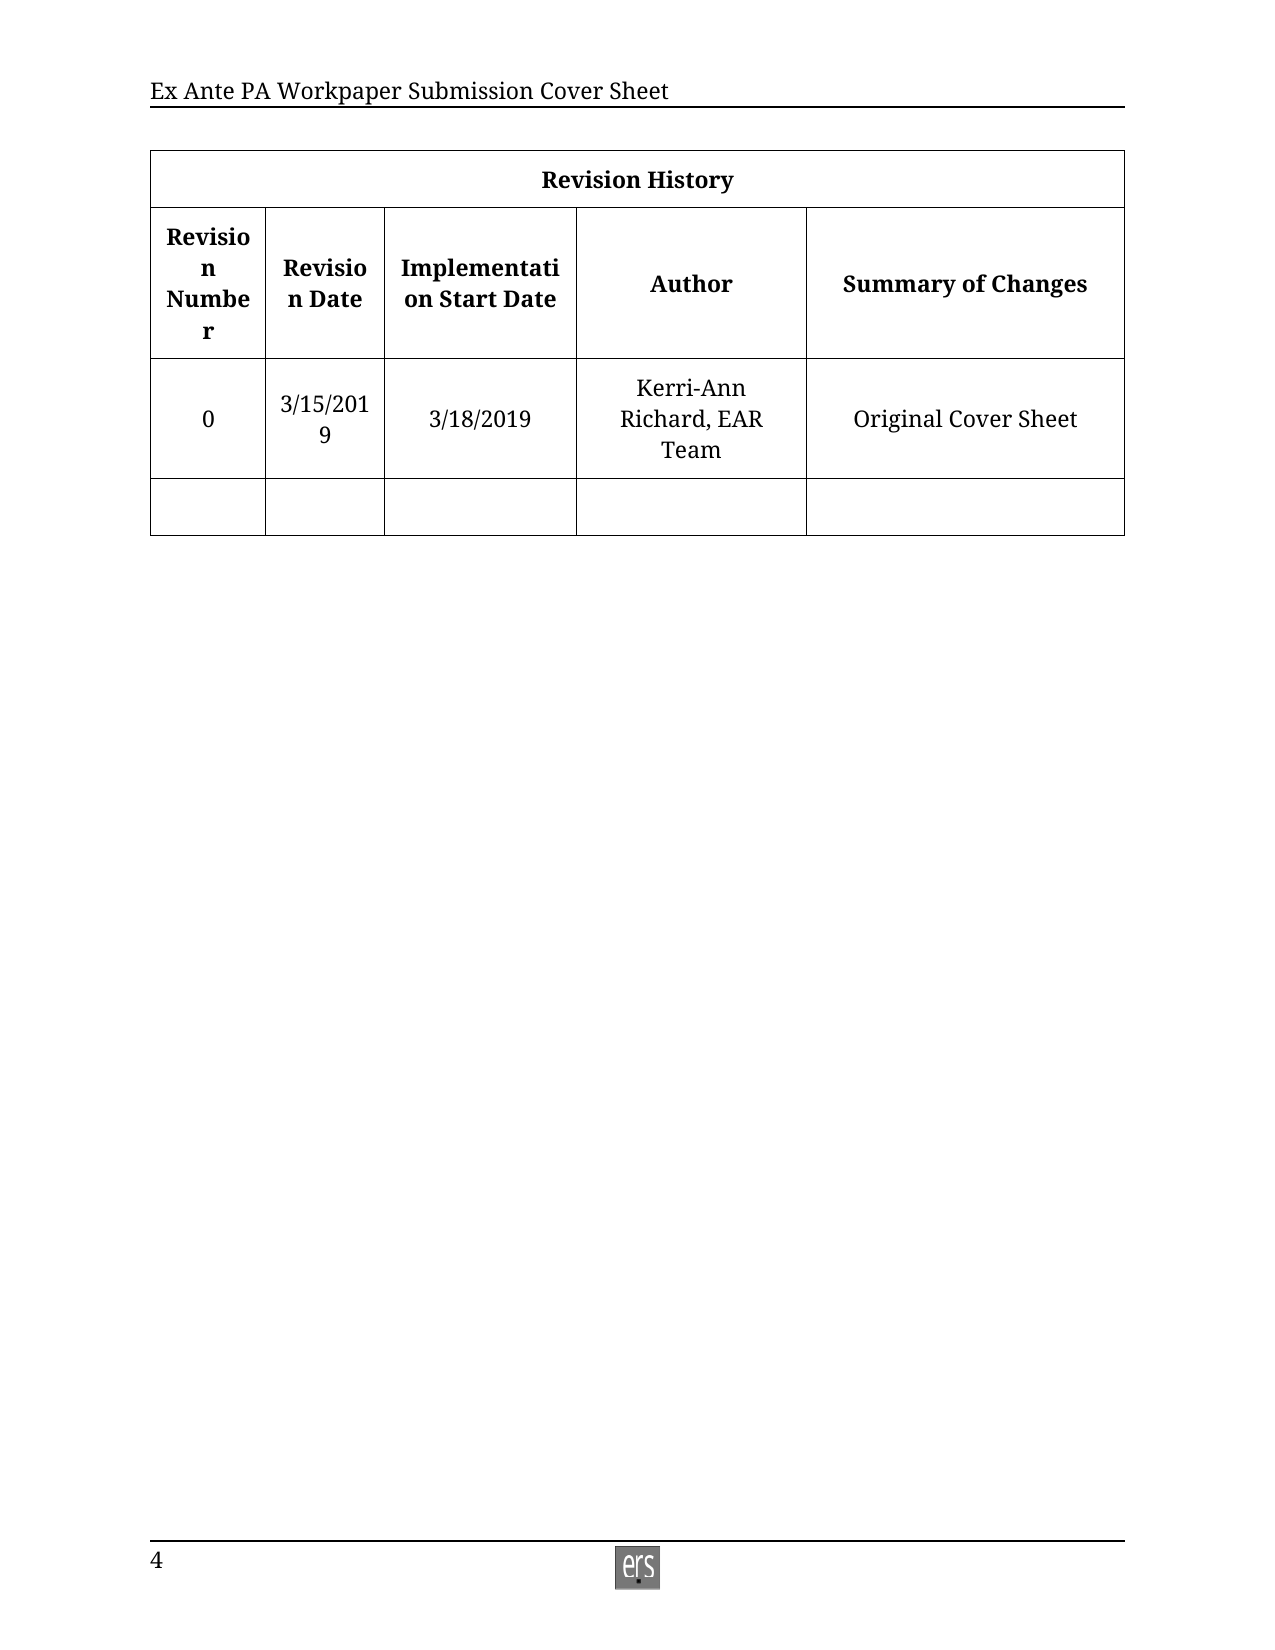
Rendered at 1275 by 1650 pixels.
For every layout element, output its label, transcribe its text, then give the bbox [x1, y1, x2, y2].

table_header Revision History [151, 151, 1124, 207]
table_cell [266, 479, 384, 535]
table_cell [385, 479, 576, 535]
table_cell Kerri-Ann Richard, EAR Team [577, 359, 806, 478]
table_cell [577, 479, 806, 535]
table_cell 3/15/2019 [266, 359, 384, 478]
table_cell Original Cover Sheet [807, 359, 1124, 478]
table_cell [807, 479, 1124, 535]
table_cell Implementation Start Date [385, 208, 576, 358]
table_cell Summary of Changes [807, 208, 1124, 358]
table_cell [151, 479, 265, 535]
table_cell Revision Number [151, 208, 265, 358]
table_cell 0 [151, 359, 265, 478]
table_cell Revision Date [266, 208, 384, 358]
table_cell 3/18/2019 [385, 359, 576, 478]
table_cell Author [577, 208, 806, 358]
